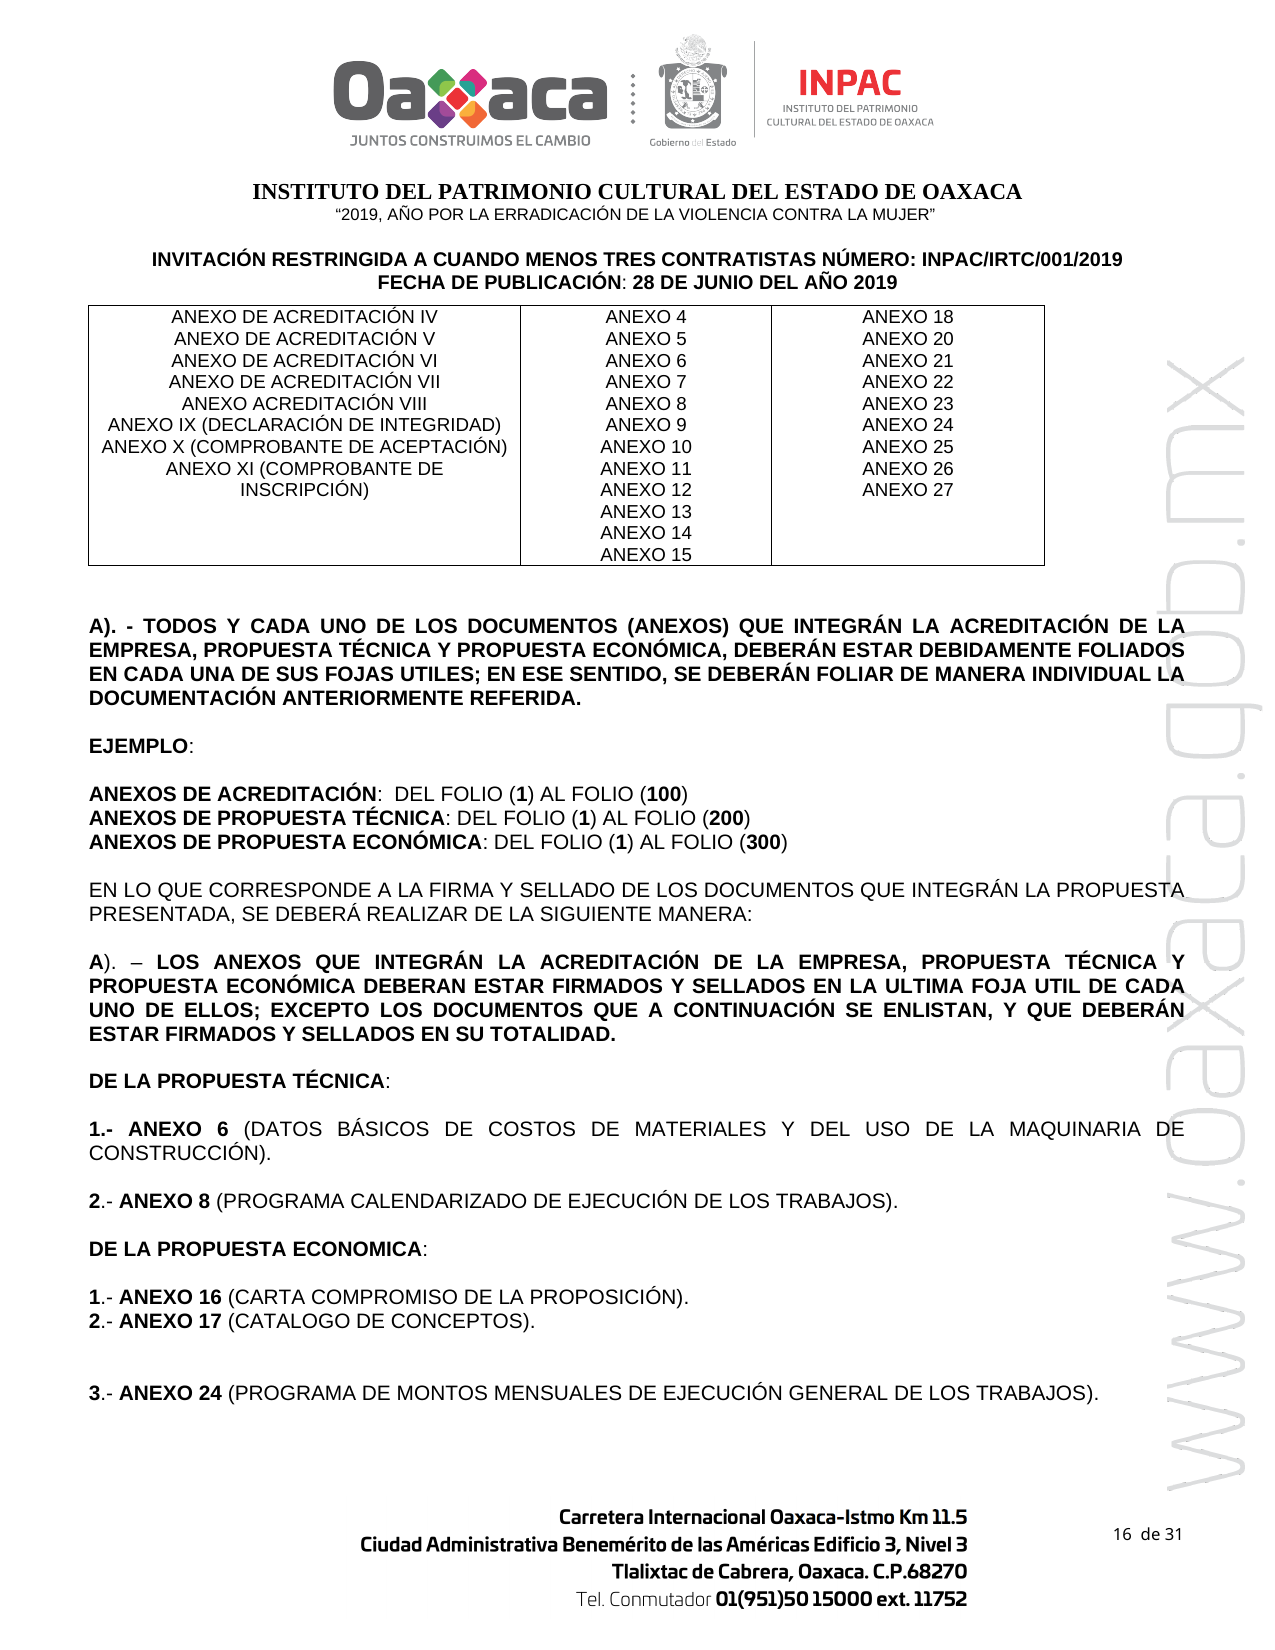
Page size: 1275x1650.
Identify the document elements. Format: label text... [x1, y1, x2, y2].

picture [1156, 312, 1263, 1515]
text 1.- ANEXO 16 (CARTA COMPROMISO DE LA PROPOSICIÓN). [89, 1285, 1186, 1309]
text EJEMPLO: [89, 734, 1186, 758]
text ANEXOS DE ACREDITACIÓN: DEL FOLIO (1) AL FOLIO (100) [89, 782, 1186, 806]
text ANEXOS DE PROPUESTA ECONÓMICA: DEL FOLIO (1) AL FOLIO (300) [89, 830, 1186, 854]
text 1.- ANEXO 6 (DATOS BÁSICOS DE COSTOS DE MATERIALES Y DEL USO DE LA MAQUINARIA DE CONSTRUCCIÓN). [89, 1117, 1186, 1165]
text 3.- ANEXO 24 (PROGRAMA DE MONTOS MENSUALES DE EJECUCIÓN GENERAL DE LOS TRABAJOS). [89, 1381, 1186, 1405]
table_cell ANEXO 1 ANEXO 2 ANEXO 3 ANEXO 4 ANEXO 5 ANEXO 6 ANEXO 7 ANEXO 8 ANEXO 9 ANEXO 10 ANEXO 11 ANEXO 12 ANEXO 13 ANEXO 14 ANEXO 15 [521, 306, 771, 565]
text DE LA PROPUESTA TÉCNICA: [89, 1069, 1186, 1093]
text EN LO QUE CORRESPONDE A LA FIRMA Y SELLADO DE LOS DOCUMENTOS QUE INTEGRÁN LA PROPUESTA PRESENTADA, SE DEBERÁ REALIZAR DE LA SIGUIENTE MANERA: [89, 878, 1186, 926]
picture [333, 34, 934, 146]
text A). - TODOS Y CADA UNO DE LOS DOCUMENTOS (ANEXOS) QUE INTEGRÁN LA ACREDITACIÓN DE LA EMPRESA, PROPUESTA TÉCNICA Y PROPUESTA ECONÓMICA, DEBERÁN ESTAR DEBIDAMENTE FOLIADOS EN CADA UNA DE SUS FOJAS UTILES; EN ESE SENTIDO, SE DEBERÁN FOLIAR DE MANERA INDIVIDUAL LA DOCUMENTACIÓN ANTERIORMENTE REFERIDA. [89, 614, 1186, 710]
picture [346, 1496, 1001, 1619]
text 2.- ANEXO 17 (CATALOGO DE CONCEPTOS). [89, 1309, 1186, 1333]
text DE LA PROPUESTA ECONOMICA: [89, 1237, 1186, 1261]
text A). – LOS ANEXOS QUE INTEGRÁN LA ACREDITACIÓN DE LA EMPRESA, PROPUESTA TÉCNICA Y PROPUESTA ECONÓMICA DEBERAN ESTAR FIRMADOS Y SELLADOS EN LA ULTIMA FOJA UTIL DE CADA UNO DE ELLOS; EXCEPTO LOS DOCUMENTOS QUE A CONTINUACIÓN SE ENLISTAN, Y QUE DEBERÁN ESTAR FIRMADOS Y SELLADOS EN SU TOTALIDAD. [89, 949, 1186, 1045]
text ANEXOS DE PROPUESTA TÉCNICA: DEL FOLIO (1) AL FOLIO (200) [89, 806, 1186, 830]
text 2.- ANEXO 8 (PROGRAMA CALENDARIZADO DE EJECUCIÓN DE LOS TRABAJOS). [89, 1189, 1186, 1213]
table_cell ANEXO 16 ANEXO 17 ANEXO 18 ANEXO 18 ANEXO 20 ANEXO 21 ANEXO 22 ANEXO 23 ANEXO 24 ANEXO 25 ANEXO 26 ANEXO 27 [772, 306, 1044, 565]
